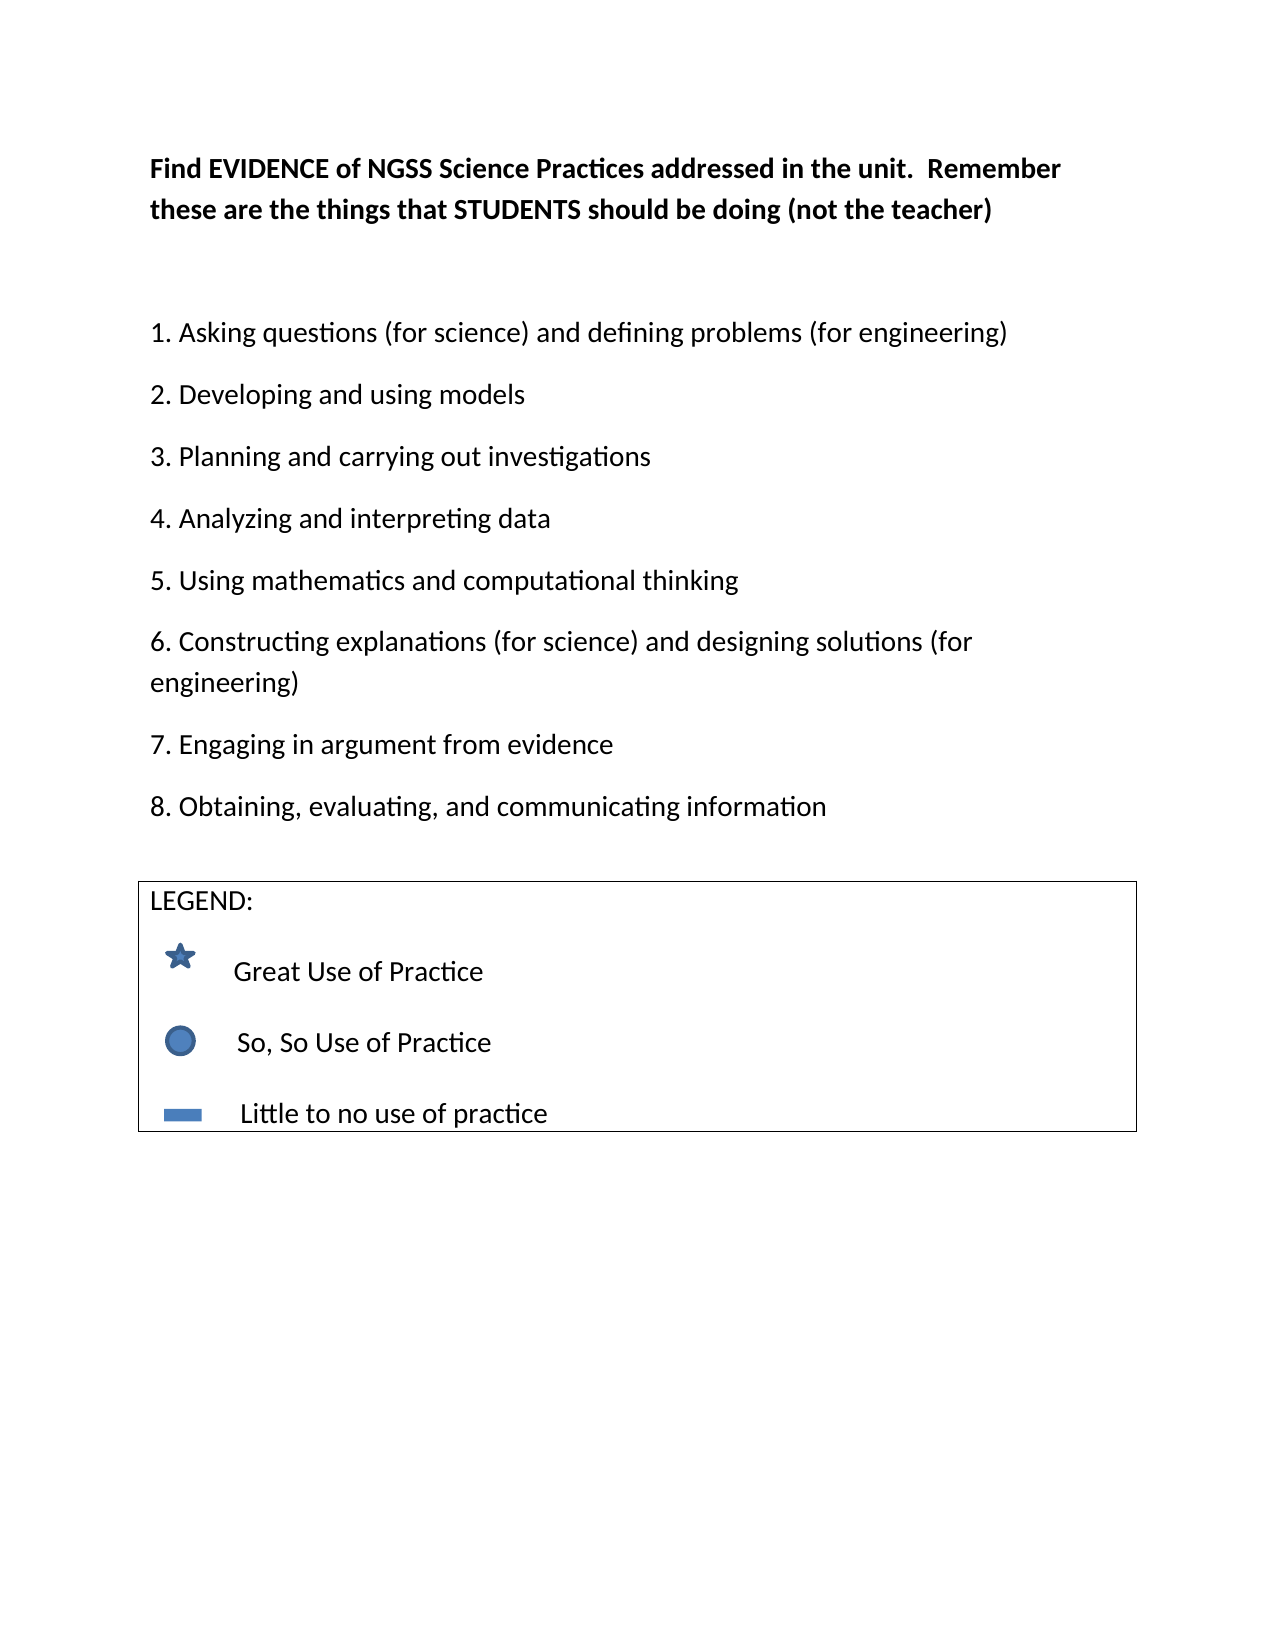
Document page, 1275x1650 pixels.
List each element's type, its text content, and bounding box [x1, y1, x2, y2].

text Find EVIDENCE of NGSS Science Practices addressed in the unit. Remember these are the things that STUDENTS should be doing (not the teacher) [150, 150, 1125, 227]
text 8. Obtaining, evaluating, and communicating information [150, 788, 1125, 856]
text 4. Analyzing and interpreting data [150, 500, 1125, 535]
table_header LEGEND: Great Use of Practice So, So Use of Practice Little to no use of practice [139, 882, 1136, 1131]
text 1. Asking questions (for science) and defining problems (for engineering) [150, 314, 1125, 350]
text 5. Using mathematics and computational thinking [150, 562, 1125, 597]
text 6. Constructing explanations (for science) and designing solutions (for engineering) [150, 623, 1125, 700]
text 2. Developing and using models [150, 376, 1125, 412]
text 3. Planning and carrying out investigations [150, 438, 1125, 474]
text 7. Engaging in argument from evidence [150, 726, 1125, 762]
